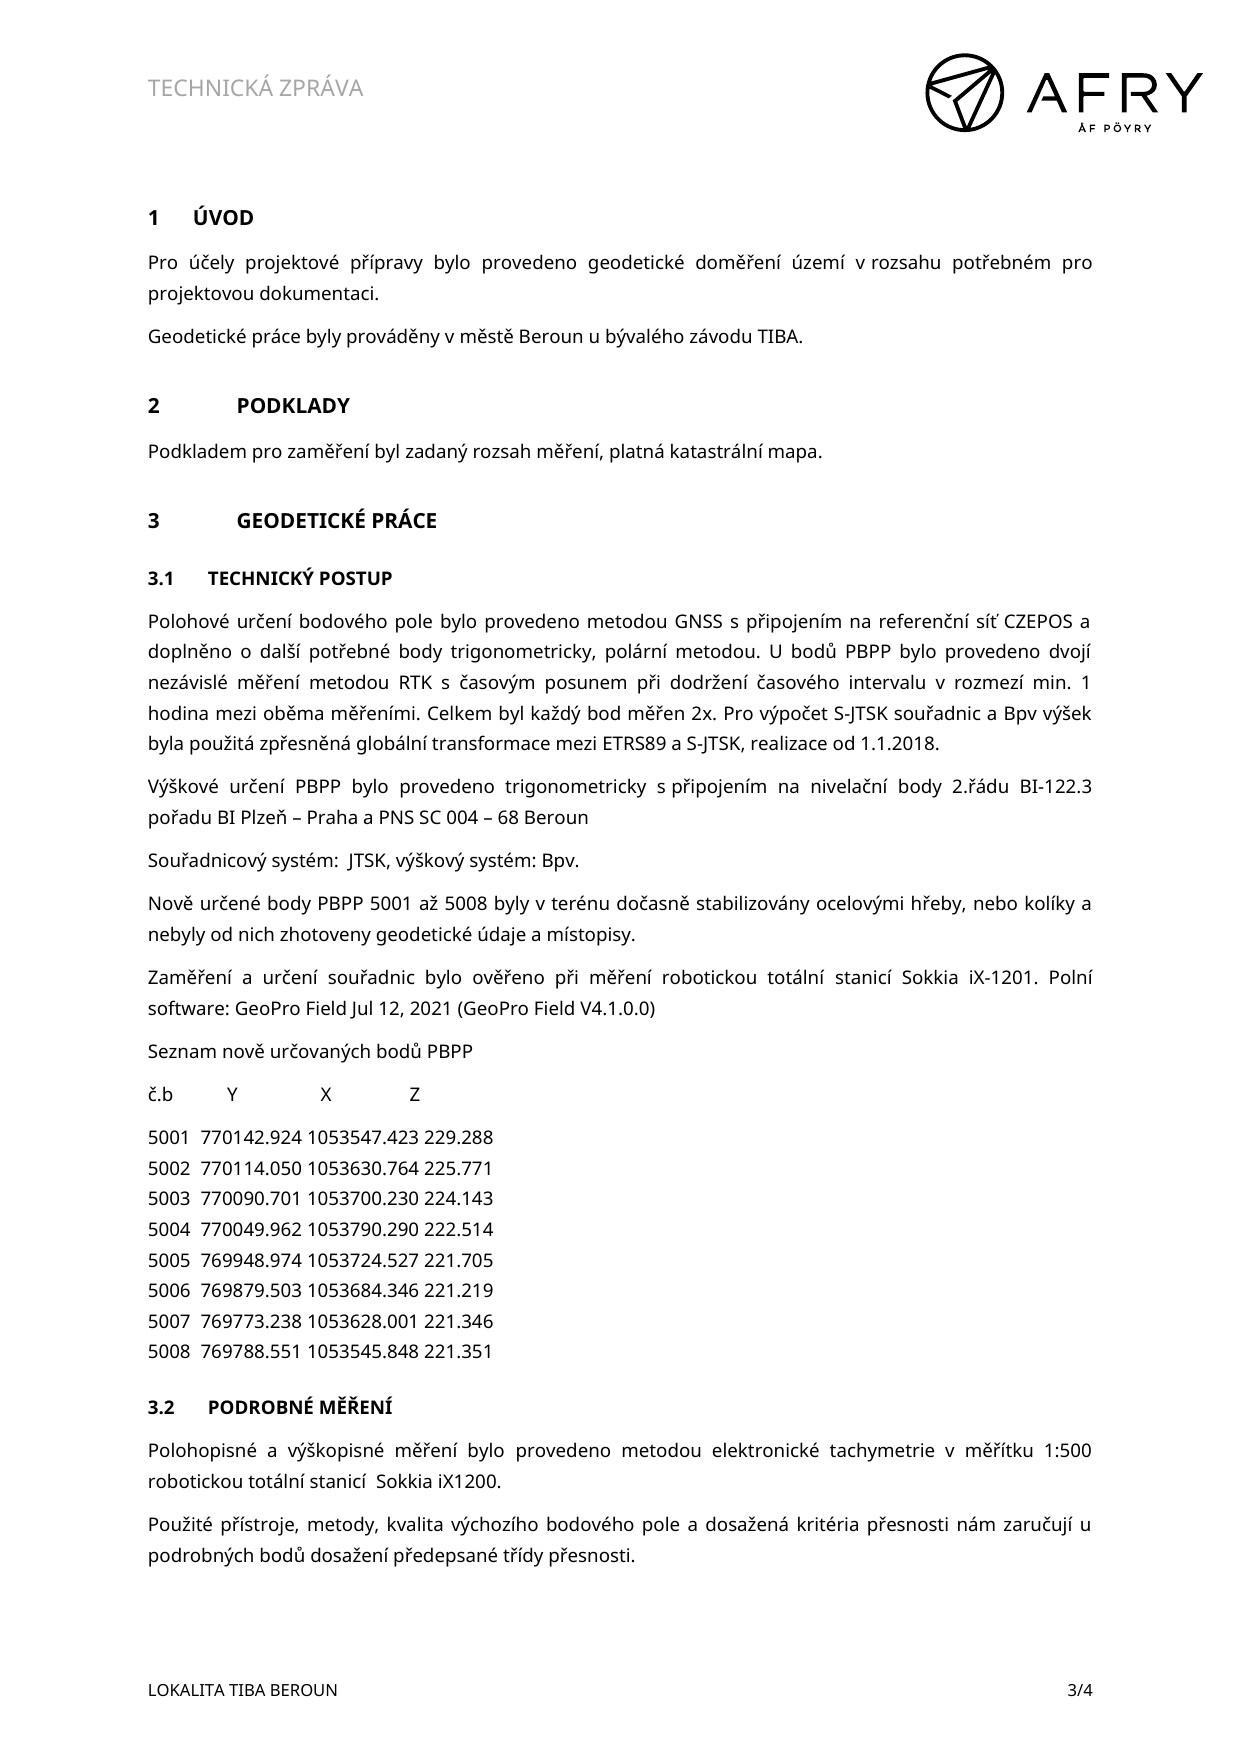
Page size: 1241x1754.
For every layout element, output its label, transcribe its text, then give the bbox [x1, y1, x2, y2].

text 5006 769879.503 1053684.346 221.219 [148, 1278, 1092, 1303]
text č.b Y X Z [148, 1081, 1092, 1107]
text Podkladem pro zaměření byl zadaný rozsah měření, platná katastrální mapa. [148, 438, 1092, 463]
text Pro účely projektové přípravy bylo provedeno geodetické doměření území v rozsahu potřebném pro projektovou dokumentaci. [148, 249, 1092, 306]
text 5008 769788.551 1053545.848 221.351 [148, 1339, 1092, 1364]
subtitle ÚVOD [148, 203, 1092, 231]
subtitle Geodetické práce [148, 506, 1092, 534]
text Seznam nově určovaných bodů PBPP [148, 1038, 1092, 1064]
text 5005 769948.974 1053724.527 221.705 [148, 1247, 1092, 1272]
text Výškové určení PBPP bylo provedeno trigonometricky s připojením na nivelační body 2.řádu BI-122.3 pořadu BI Plzeň – Praha a PNS SC 004 – 68 Beroun [148, 774, 1092, 830]
text Nově určené body PBPP 5001 až 5008 byly v terénu dočasně stabilizovány ocelovými hřeby, nebo kolíky a nebyly od nich zhotoveny geodetické údaje a místopisy. [148, 891, 1092, 947]
subtitle Technický postup [148, 565, 1092, 591]
text Polohopisné a výškopisné měření bylo provedeno metodou elektronické tachymetrie v měřítku 1:500 robotickou totální stanicí Sokkia iX1200. [148, 1438, 1092, 1494]
text Použité přístroje, metody, kvalita výchozího bodového pole a dosažená kritéria přesnosti nám zaručují u podrobných bodů dosažení předepsané třídy přesnosti. [148, 1511, 1092, 1567]
subtitle Podrobné měření [148, 1394, 1092, 1420]
subtitle podklady [148, 391, 1092, 420]
text 5002 770114.050 1053630.764 225.771 [148, 1155, 1092, 1181]
text Zaměření a určení souřadnic bylo ověřeno při měření robotickou totální stanicí Sokkia iX-1201. Polní software: GeoPro Field Jul 12, 2021 (GeoPro Field V4.1.0.0) [148, 964, 1092, 1021]
text Souřadnicový systém: JTSK, výškový systém: Bpv. [148, 848, 1092, 873]
text Geodetické práce byly prováděny v městě Beroun u bývalého závodu TIBA. [148, 323, 1092, 349]
text Polohové určení bodového pole bylo provedeno metodou GNSS s připojením na referenční síť CZEPOS a doplněno o další potřebné body trigonometricky, polární metodou. U bodů PBPP bylo provedeno dvojí nezávislé měření metodou RTK s časovým posunem při dodržení časového intervalu v rozmezí min. 1 hodina mezi oběma měřeními. Celkem byl každý bod měřen 2x. Pro výpočet S-JTSK souřadnic a Bpv výšek byla použitá zpřesněná globální transformace mezi ETRS89 a S-JTSK, realizace od 1.1.2018. [148, 608, 1092, 756]
text 5007 769773.238 1053628.001 221.346 [148, 1308, 1092, 1334]
text 5004 770049.962 1053790.290 222.514 [148, 1216, 1092, 1242]
text 5001 770142.924 1053547.423 229.288 [148, 1124, 1092, 1150]
text 5003 770090.701 1053700.230 224.143 [148, 1186, 1092, 1211]
